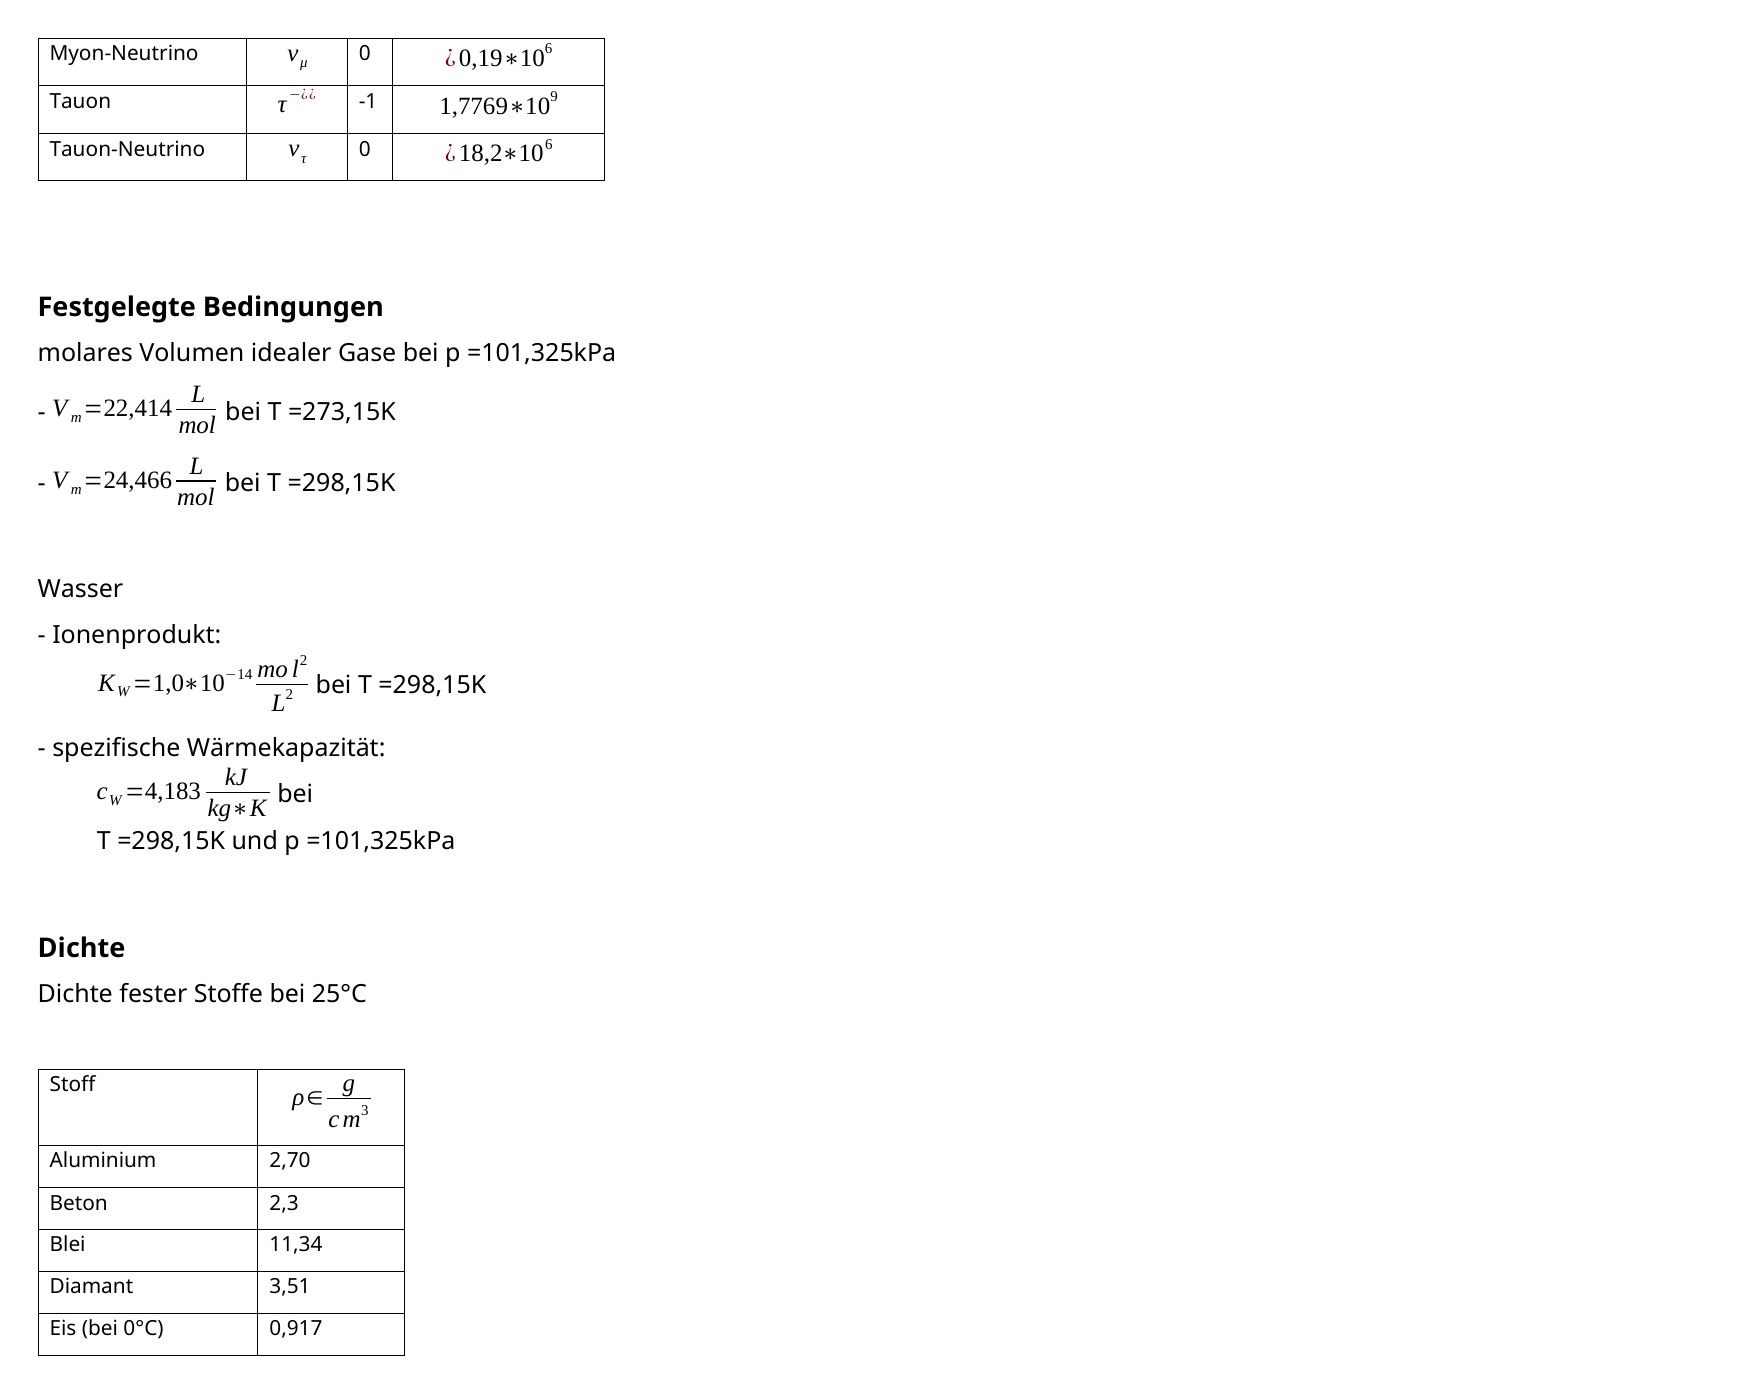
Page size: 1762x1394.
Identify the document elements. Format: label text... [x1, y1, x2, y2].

table_cell Tauon-Neutrino [39, 134, 246, 180]
table_cell [393, 86, 604, 133]
table_cell 2,3 [258, 1188, 404, 1228]
table_cell 11,34 [258, 1230, 404, 1271]
table_cell [247, 134, 347, 180]
table_cell [247, 86, 347, 133]
subtitle Dichte [37, 928, 1723, 965]
table_header [258, 1070, 404, 1144]
table_cell 0,917 [258, 1314, 404, 1354]
text Dichte fester Stoffe bei 25°C [37, 975, 1723, 1009]
table_cell Diamant [39, 1272, 257, 1312]
table_cell Blei [39, 1230, 257, 1271]
list - spezifische Wärmekapazität: bei T =298,15K und p =101,325kPa [37, 729, 1723, 857]
table_header Stoff [39, 1070, 257, 1144]
table_cell -1 [348, 86, 392, 133]
table_cell Tauon [39, 86, 246, 133]
table_cell Beton [39, 1188, 257, 1228]
table_cell [393, 134, 604, 180]
table_cell 0 [348, 39, 392, 85]
list - bei T =273,15K [37, 381, 1723, 440]
table_cell 3,51 [258, 1272, 404, 1312]
table_cell Eis (bei 0°C) [39, 1314, 257, 1354]
list - bei T =298,15K [37, 452, 1723, 511]
table_cell Myon-Neutrino [39, 39, 246, 85]
text molares Volumen idealer Gase bei p =101,325kPa [37, 334, 1723, 368]
text Wasser [37, 570, 1723, 604]
table_cell Aluminium [39, 1146, 257, 1187]
table_cell [393, 39, 604, 85]
subtitle Festgelegte Bedingungen [37, 287, 1723, 324]
list - Ionenprodukt: bei T =298,15K [37, 617, 1723, 717]
table_cell 2,70 [258, 1146, 404, 1187]
table_cell 0 [348, 134, 392, 180]
table_cell [247, 39, 347, 85]
